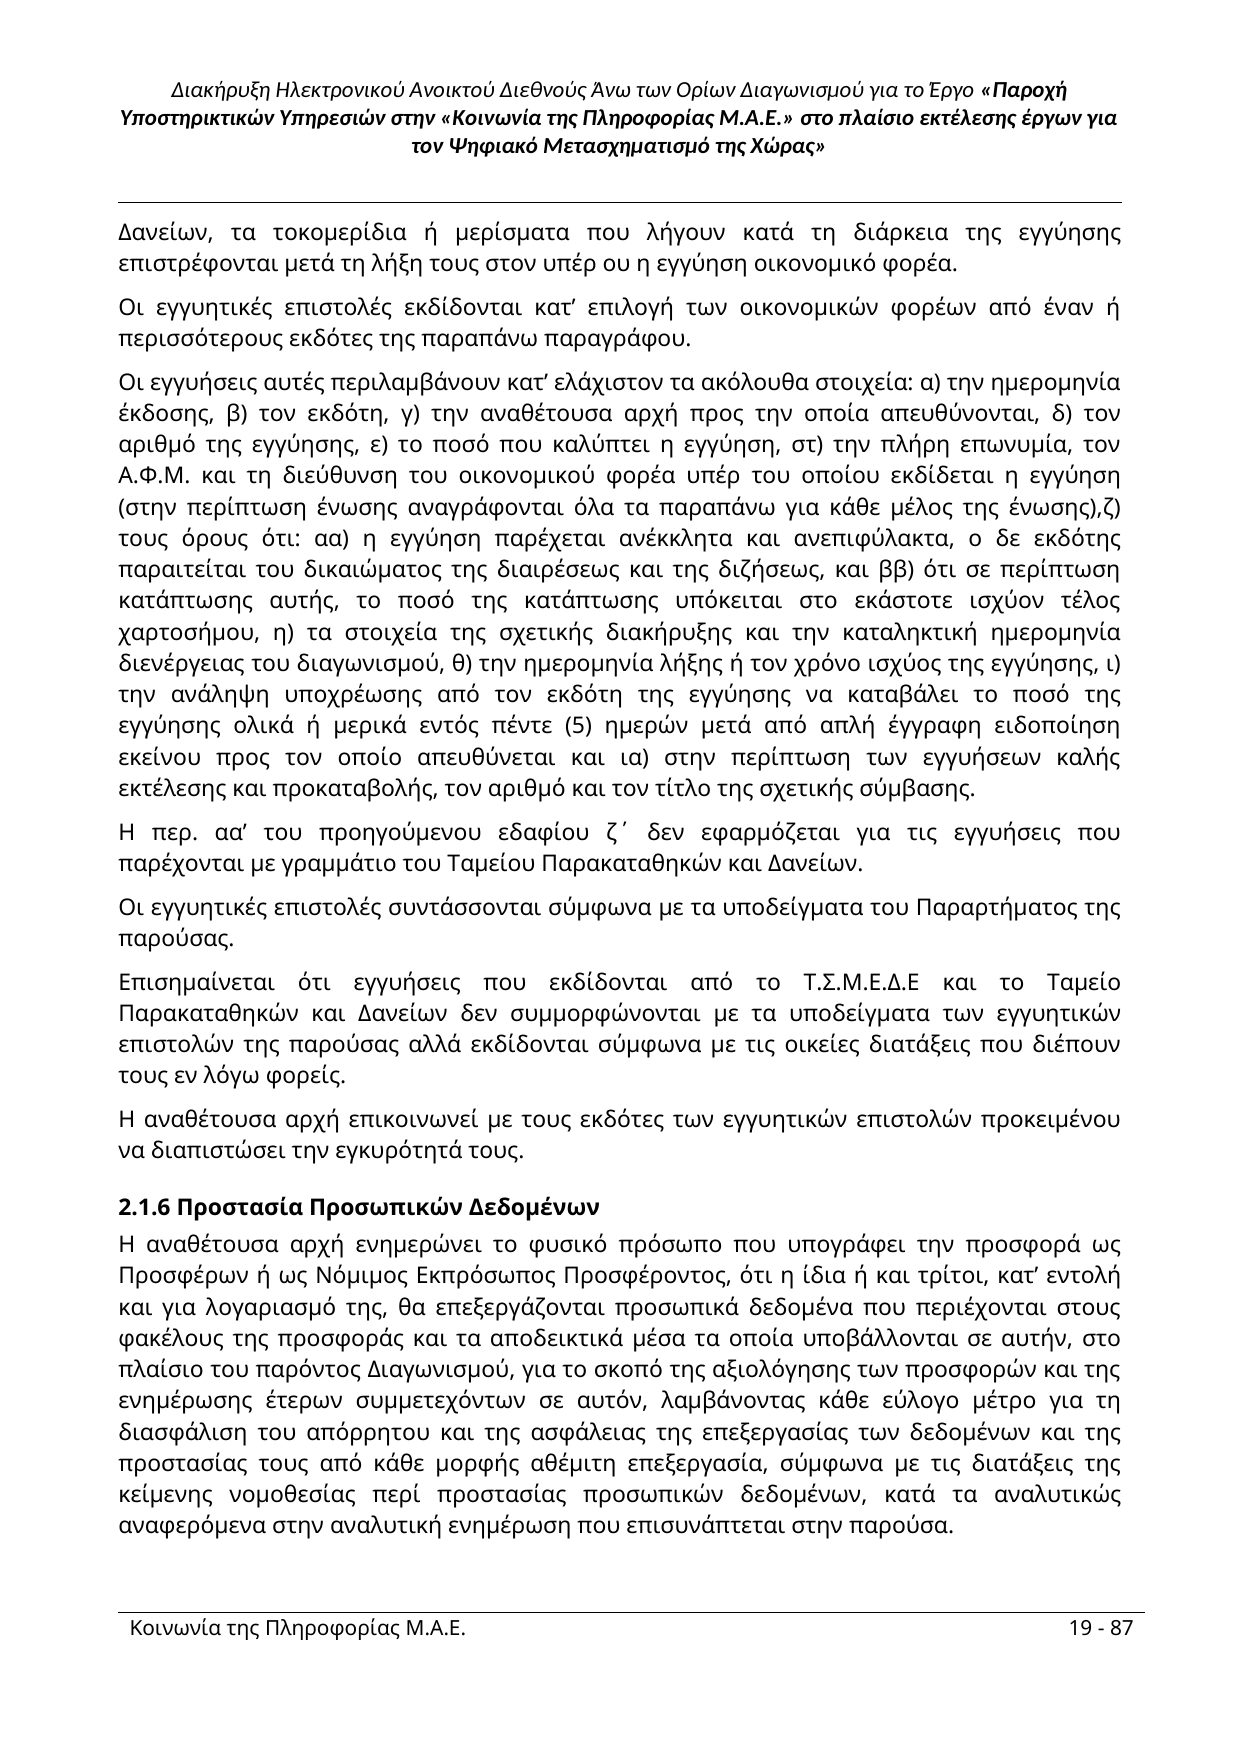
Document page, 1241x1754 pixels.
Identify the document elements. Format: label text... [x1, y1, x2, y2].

text Οι εγγυήσεις αυτές περιλαμβάνουν κατ’ ελάχιστον τα ακόλουθα στοιχεία: α) την ημερομηνία έκδοσης, β) τον εκδότη, γ) την αναθέτουσα αρχή προς την οποία απευθύνονται, δ) τον αριθμό της εγγύησης, ε) το ποσό που καλύπτει η εγγύηση, στ) την πλήρη επωνυμία, τον Α.Φ.Μ. και τη διεύθυνση του οικονομικού φορέα υπέρ του οποίου εκδίδεται η εγγύηση (στην περίπτωση ένωσης αναγράφονται όλα τα παραπάνω για κάθε μέλος της ένωσης),ζ) τους όρους ότι: αα) η εγγύηση παρέχεται ανέκκλητα και ανεπιφύλακτα, ο δε εκδότης παραιτείται του δικαιώματος της διαιρέσεως και της διζήσεως, και ββ) ότι σε περίπτωση κατάπτωσης αυτής, το ποσό της κατάπτωσης υπόκειται στο εκάστοτε ισχύον τέλος χαρτοσήμου, η) τα στοιχεία της σχετικής διακήρυξης και την καταληκτική ημερομηνία διενέργειας του διαγωνισμού, θ) την ημερομηνία λήξης ή τον χρόνο ισχύος της εγγύησης, ι) την ανάληψη υποχρέωσης από τον εκδότη της εγγύησης να καταβάλει το ποσό της εγγύησης ολικά ή μερικά εντός πέντε (5) ημερών μετά από απλή έγγραφη ειδοποίηση εκείνου προς τον οποίο απευθύνεται και ια) στην περίπτωση των εγγυήσεων καλής εκτέλεσης και προκαταβολής, τον αριθμό και τον τίτλο της σχετικής σύμβασης. [118, 366, 1122, 803]
text Η αναθέτουσα αρχή επικοινωνεί με τους εκδότες των εγγυητικών επιστολών προκειμένου να διαπιστώσει την εγκυρότητά τους. [118, 1103, 1122, 1166]
text Η αναθέτουσα αρχή ενημερώνει το φυσικό πρόσωπο που υπογράφει την προσφορά ως Προσφέρων ή ως Νόμιμος Εκπρόσωπος Προσφέροντος, ότι η ίδια ή και τρίτοι, κατ’ εντολή και για λογαριασμό της, θα επεξεργάζονται προσωπικά δεδομένα που περιέχονται στους φακέλους της προσφοράς και τα αποδεικτικά μέσα τα οποία υποβάλλονται σε αυτήν, στο πλαίσιο του παρόντος Διαγωνισμού, για το σκοπό της αξιολόγησης των προσφορών και της ενημέρωσης έτερων συμμετεχόντων σε αυτόν, λαμβάνοντας κάθε εύλογο μέτρο για τη διασφάλιση του απόρρητου και της ασφάλειας της επεξεργασίας των δεδομένων και της προστασίας τους από κάθε μορφής αθέμιτη επεξεργασία, σύμφωνα με τις διατάξεις της κείμενης νομοθεσίας περί προστασίας προσωπικών δεδομένων, κατά τα αναλυτικώς αναφερόμενα στην αναλυτική ενημέρωση που επισυνάπτεται στην παρούσα. [118, 1228, 1122, 1541]
text 2.1.6 Προστασία Προσωπικών Δεδομένων [118, 1191, 1122, 1222]
text Επισημαίνεται ότι εγγυήσεις που εκδίδονται από το Τ.Σ.Μ.Ε.Δ.Ε και το Ταμείο Παρακαταθηκών και Δανείων δεν συμμορφώνονται με τα υποδείγματα των εγγυητικών επιστολών της παρούσας αλλά εκδίδονται σύμφωνα με τις οικείες διατάξεις που διέπουν τους εν λόγω φορείς. [118, 966, 1122, 1091]
text Οι εγγυητικές επιστολές συντάσσονται σύμφωνα με τα υποδείγματα του Παραρτήματος της παρούσας. [118, 891, 1122, 953]
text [118, 216, 1122, 278]
text Οι εγγυητικές επιστολές εκδίδονται κατ’ επιλογή των οικονομικών φορέων από έναν ή περισσότερους εκδότες της παραπάνω παραγράφου. [118, 291, 1122, 353]
text Η περ. αα’ του προηγούμενου εδαφίου ζ΄ δεν εφαρμόζεται για τις εγγυήσεις που παρέχονται με γραμμάτιο του Ταμείου Παρακαταθηκών και Δανείων. [118, 816, 1122, 878]
